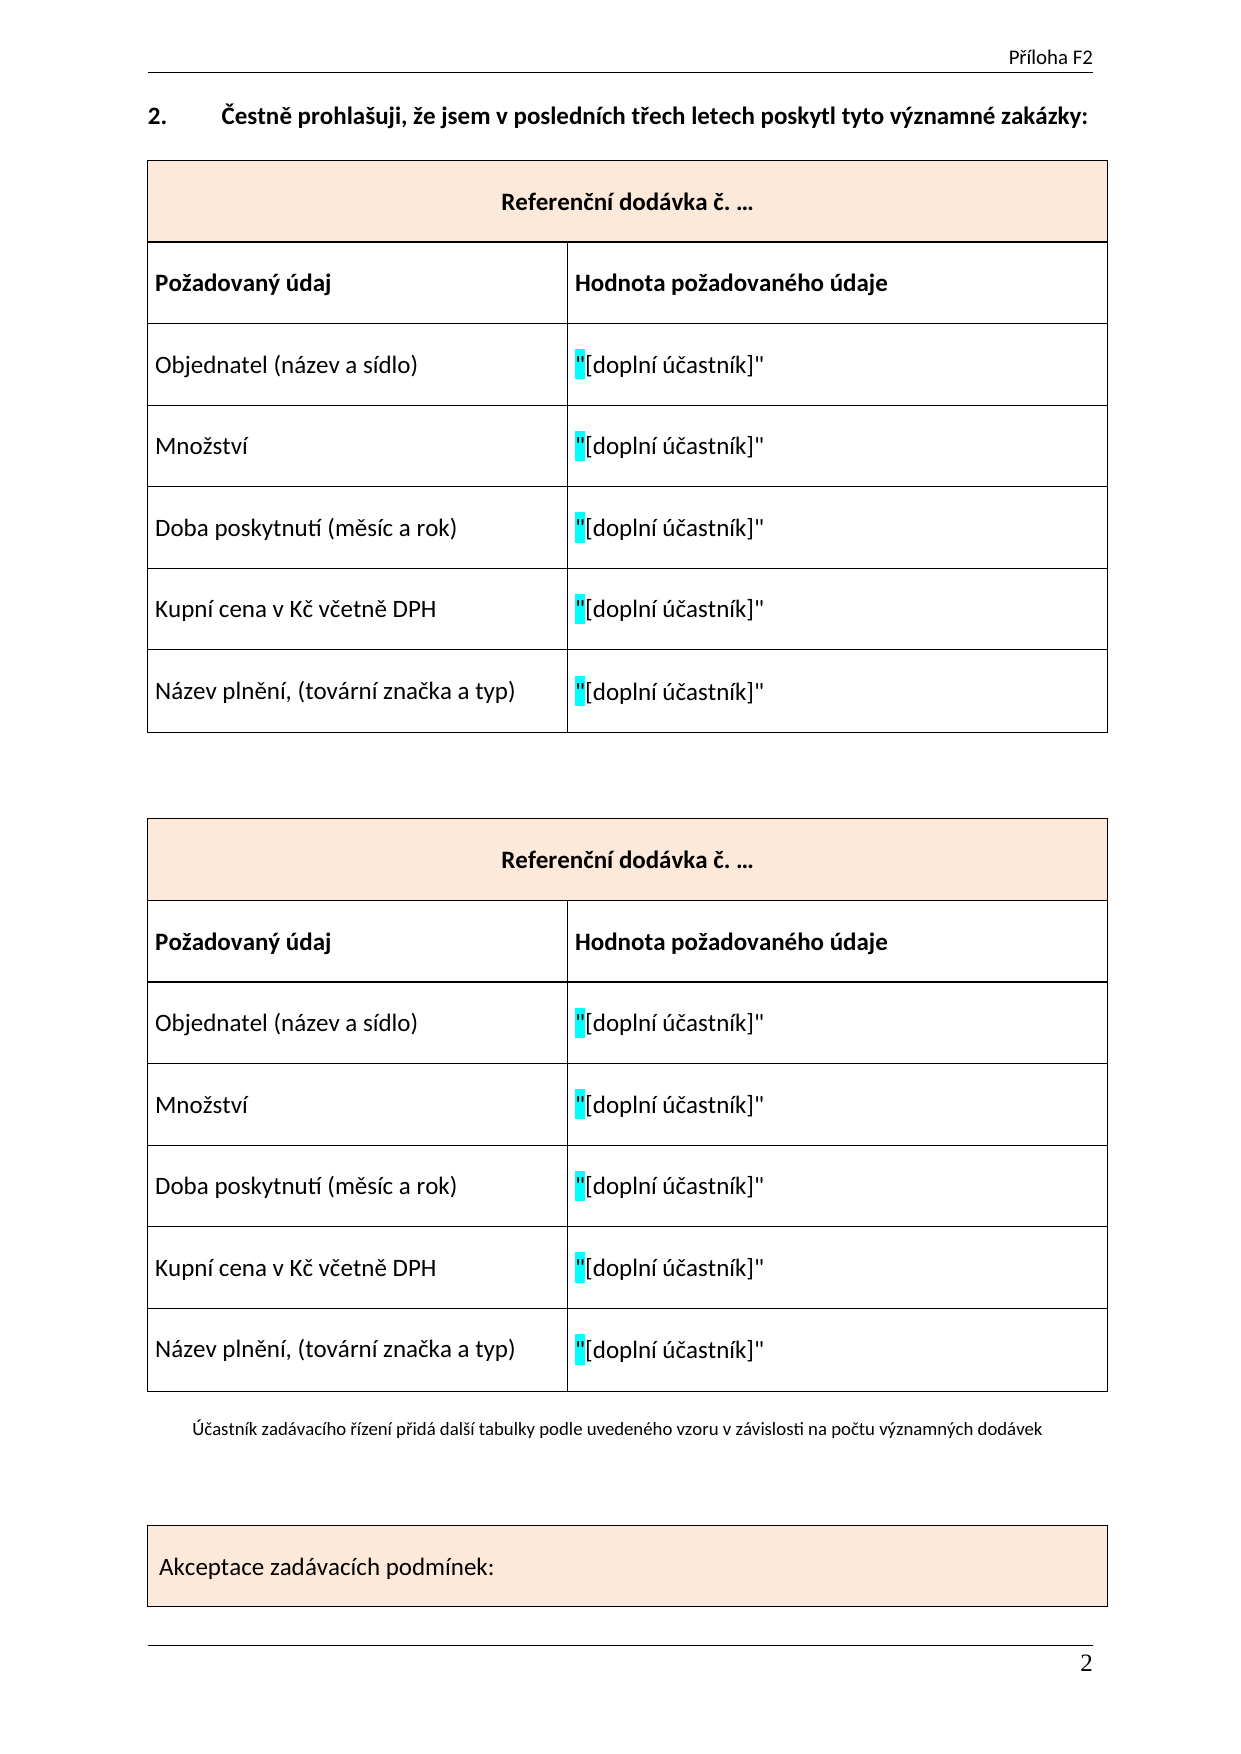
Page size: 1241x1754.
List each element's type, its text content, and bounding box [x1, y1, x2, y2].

table_cell Kupní cena v Kč včetně DPH [148, 1227, 567, 1308]
list Čestně prohlašuji, že jsem v posledních třech letech poskytl tyto významné zakázky: [148, 100, 1093, 130]
table_cell Hodnota požadovaného údaje [568, 243, 1107, 323]
table_cell [568, 1146, 1107, 1226]
table_cell [568, 406, 1107, 486]
table_header Akceptace zadávacích podmínek: [148, 1526, 1107, 1606]
table_cell [568, 983, 1107, 1063]
table_cell [568, 487, 1107, 568]
table_cell Název plnění, (tovární značka a typ) [148, 1309, 567, 1391]
table_cell Hodnota požadovaného údaje [568, 901, 1107, 981]
table_cell Název plnění, (tovární značka a typ) [148, 650, 567, 732]
table_cell [568, 569, 1107, 649]
table_cell Požadovaný údaj [148, 243, 567, 323]
table_cell Požadovaný údaj [148, 901, 567, 981]
table_header Referenční dodávka č. … [148, 161, 1107, 241]
table_cell [568, 1064, 1107, 1144]
table_cell Množství [148, 1064, 567, 1144]
table_cell Objednatel (název a sídlo) [148, 324, 567, 404]
list Účastník zadávacího řízení přidá další tabulky podle uvedeného vzoru v závislosti na počtu významných dodávek [192, 1417, 1122, 1439]
table_header Referenční dodávka č. … [148, 819, 1107, 900]
table_cell [568, 1227, 1107, 1308]
table_cell Množství [148, 406, 567, 486]
table_cell Kupní cena v Kč včetně DPH [148, 569, 567, 649]
table_cell Doba poskytnutí (měsíc a rok) [148, 487, 567, 568]
table_cell [568, 650, 1107, 732]
table_cell [568, 324, 1107, 404]
table_cell Doba poskytnutí (měsíc a rok) [148, 1146, 567, 1226]
table_cell [568, 1309, 1107, 1391]
table_cell Objednatel (název a sídlo) [148, 983, 567, 1063]
